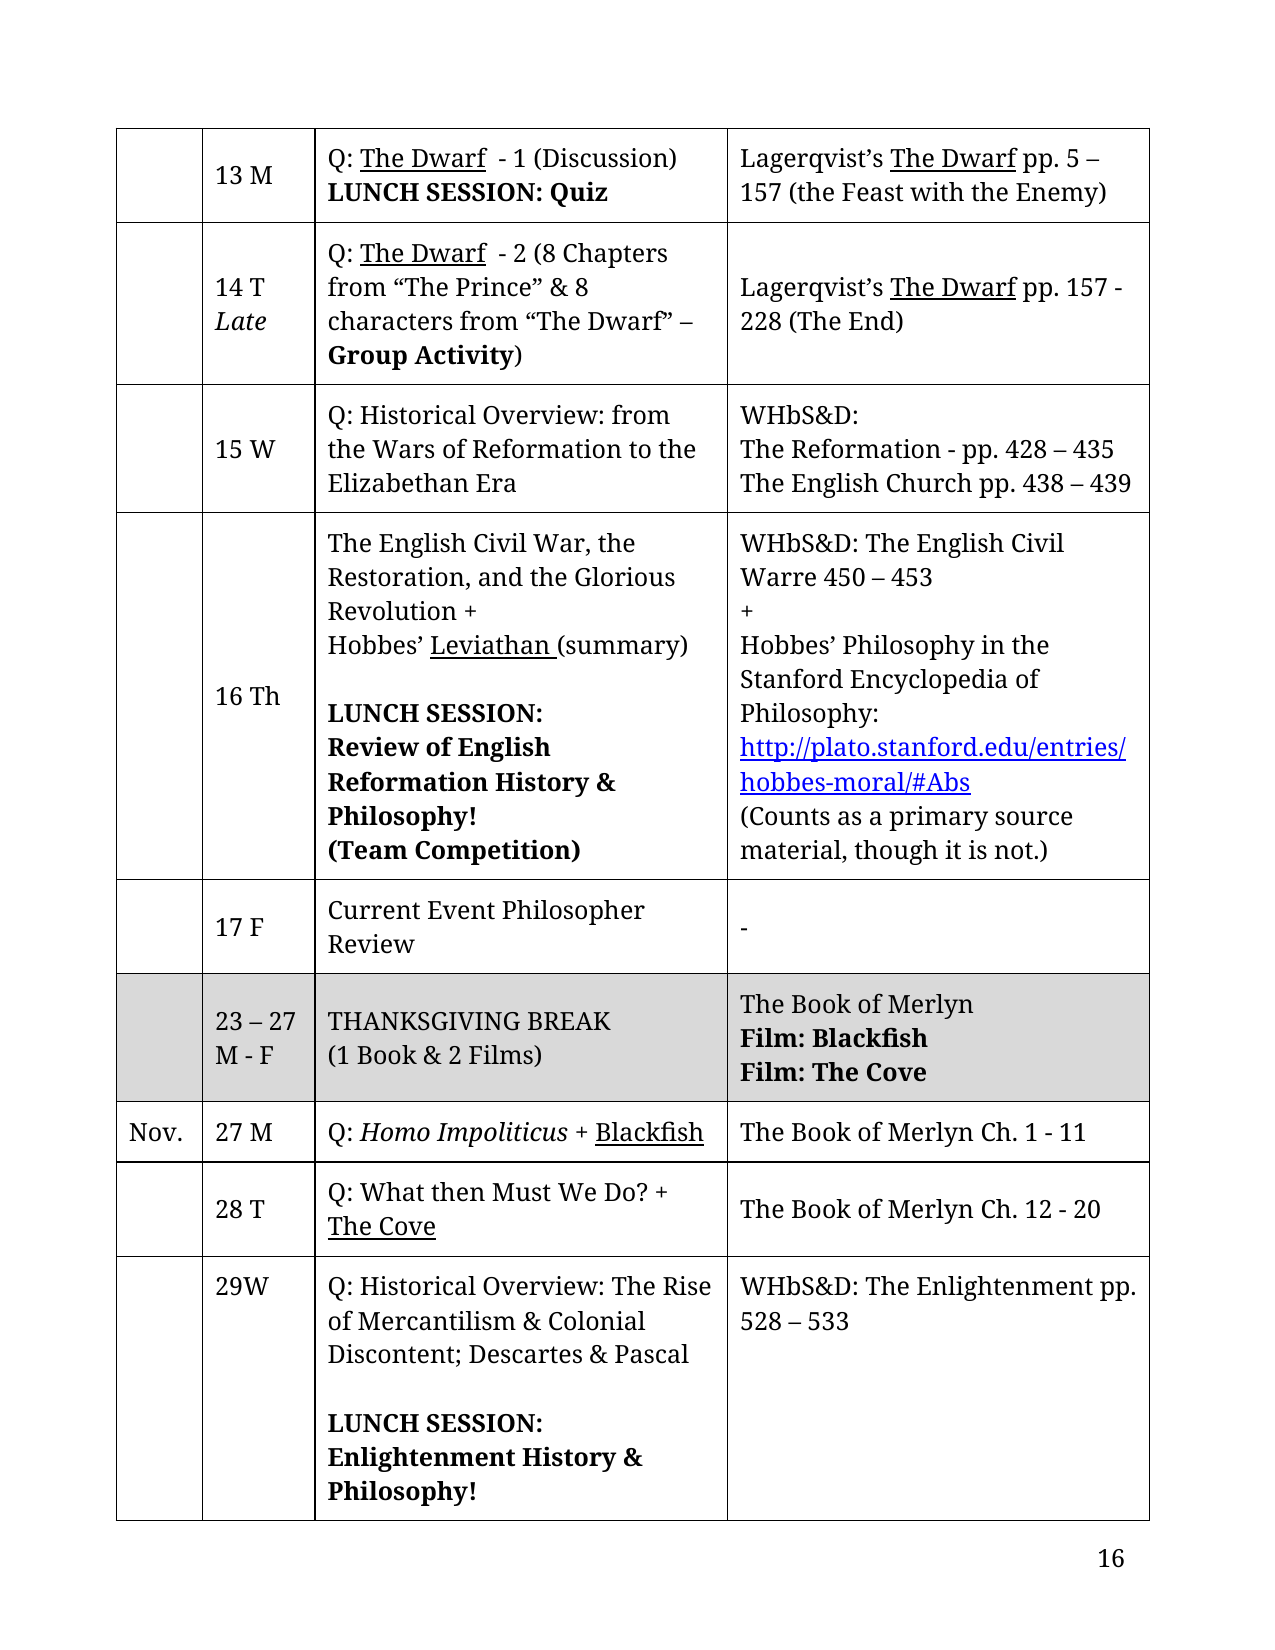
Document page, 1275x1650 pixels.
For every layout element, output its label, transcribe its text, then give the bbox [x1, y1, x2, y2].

table_cell Lagerqvist’s The Dwarf pp. 157 - 228 (The End) [728, 223, 1149, 384]
table_cell 23 – 27 M - F [203, 974, 314, 1101]
table_cell 16 Th [203, 513, 314, 879]
table_cell 13 M [203, 129, 314, 222]
table_cell THANKSGIVING BREAK (1 Book & 2 Films) [316, 974, 727, 1101]
table_cell [117, 385, 202, 512]
table_cell 28 T [203, 1163, 314, 1256]
table_cell The Book of Merlyn Ch. 1 - 11 [728, 1102, 1149, 1161]
table_cell Q: What then Must We Do? + The Cove [316, 1163, 727, 1256]
table_cell Q: The Dwarf - 2 (8 Chapters from “The Prince” & 8 characters from “The Dwarf” – Group Activity) [316, 223, 727, 384]
table_cell 27 M [203, 1102, 314, 1161]
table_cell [316, 1257, 727, 1520]
table_cell Lagerqvist’s The Dwarf pp. 5 – 157 (the Feast with the Enemy) [728, 129, 1149, 222]
table_cell [117, 1163, 202, 1256]
table_cell [117, 880, 202, 973]
table_cell The English Civil War, the Restoration, and the Glorious Revolution + Hobbes’ Leviathan (summary) LUNCH SESSION: Review of English Reformation History & Philosophy! (Team Competition) [316, 513, 727, 879]
table_cell [117, 129, 202, 222]
table_cell The Book of Merlyn Ch. 12 - 20 [728, 1163, 1149, 1256]
table_cell Q: The Dwarf - 1 (Discussion) LUNCH SESSION: Quiz [316, 129, 727, 222]
table_cell [117, 513, 202, 879]
table_cell - [728, 880, 1149, 973]
table_cell Nov. [117, 1102, 202, 1161]
table_cell 17 F [203, 880, 314, 973]
table_cell Current Event Philosopher Review [316, 880, 727, 973]
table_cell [728, 1257, 1149, 1520]
table_cell [117, 1257, 202, 1520]
table_cell WHbS&D: The English Civil Warre 450 – 453 + Hobbes’ Philosophy in the Stanford Encyclopedia of Philosophy: http://plato.stanford.edu/entries/hobbes-moral/#Abs (Counts as a primary source material, though it is not.) [728, 513, 1149, 879]
table_cell 15 W [203, 385, 314, 512]
table_cell Q: Historical Overview: from the Wars of Reformation to the Elizabethan Era [316, 385, 727, 512]
table_cell [117, 974, 202, 1101]
table_cell [117, 223, 202, 384]
table_cell The Book of Merlyn Film: Blackfish Film: The Cove [728, 974, 1149, 1101]
table_cell WHbS&D: The Reformation - pp. 428 – 435 The English Church pp. 438 – 439 [728, 385, 1149, 512]
table_cell 29W [203, 1257, 314, 1520]
table_cell Q: Homo Impoliticus + Blackfish [316, 1102, 727, 1161]
table_cell 14 T Late [203, 223, 314, 384]
